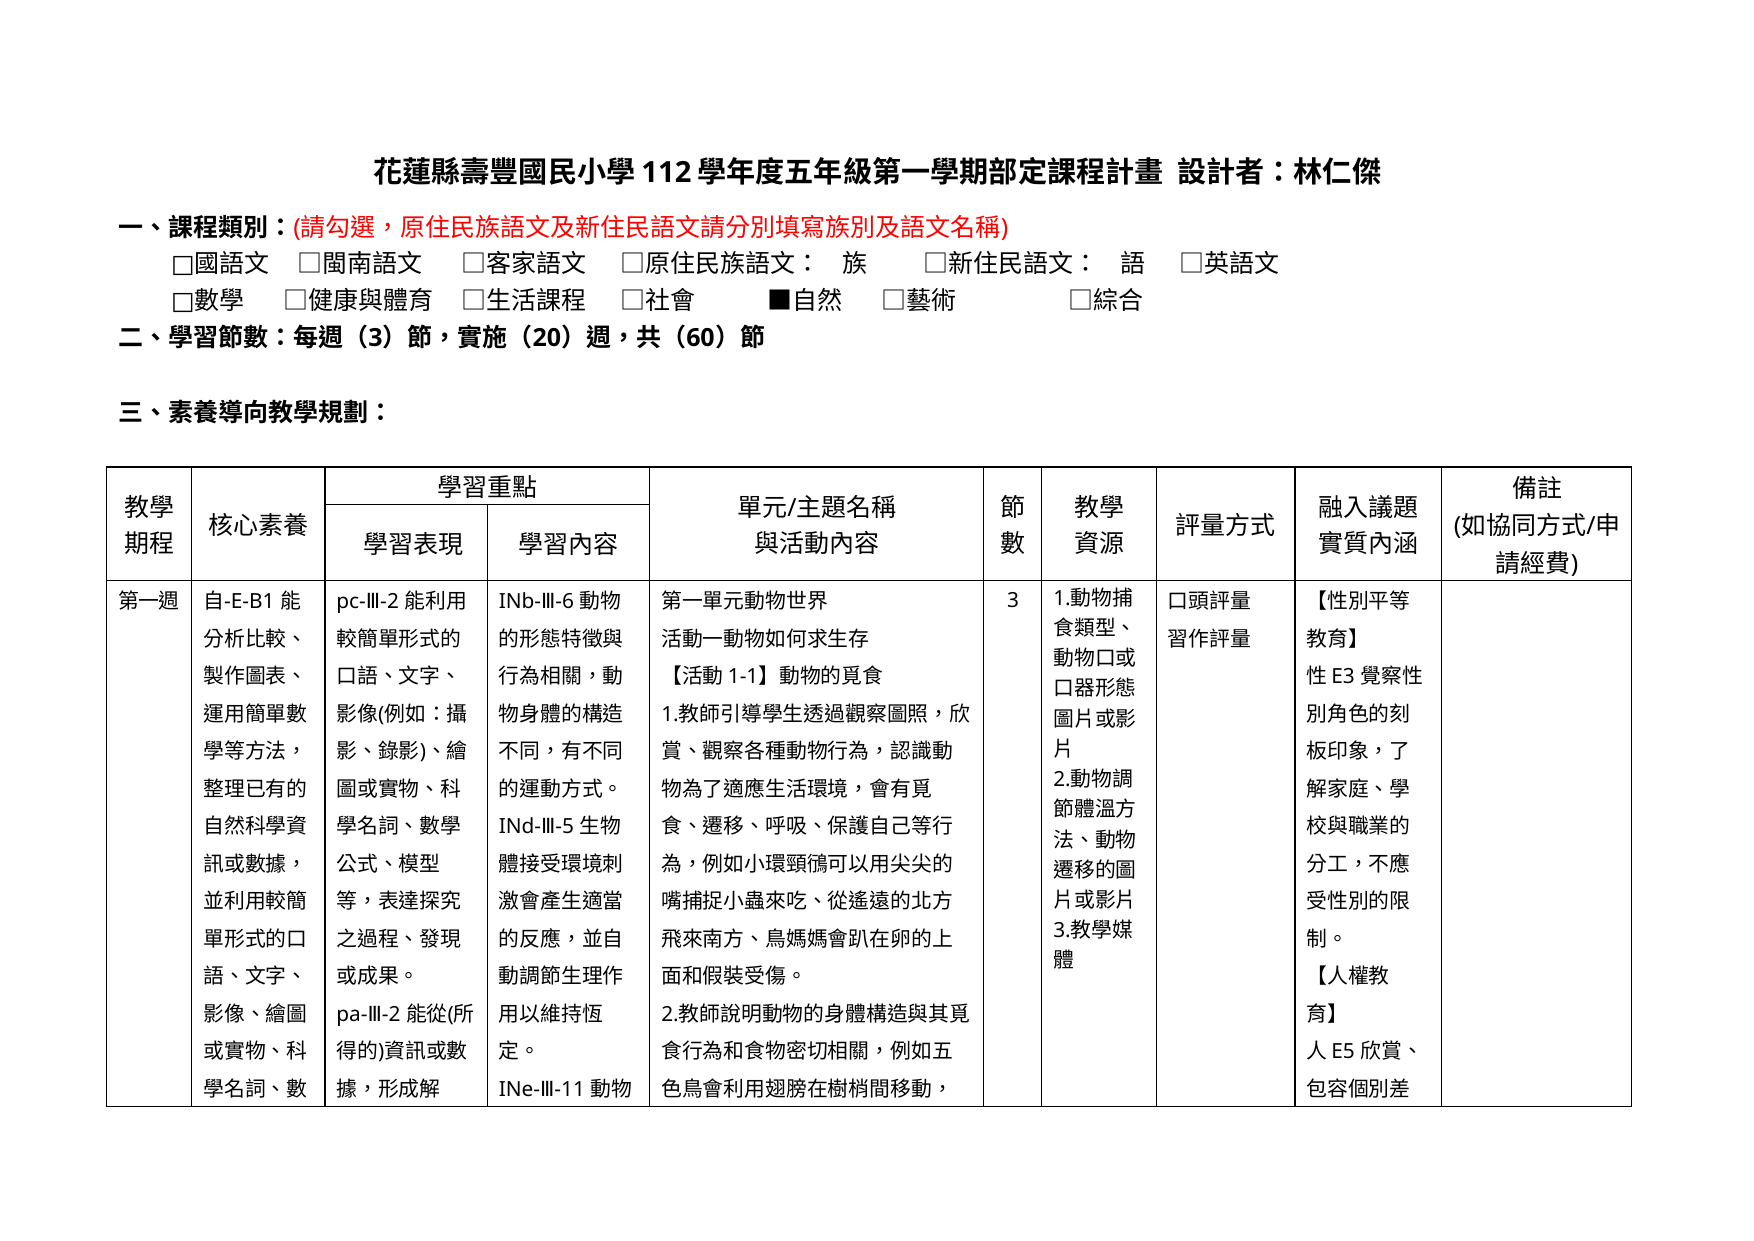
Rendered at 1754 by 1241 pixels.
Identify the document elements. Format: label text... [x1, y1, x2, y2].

list □數學 □健康與體育 □生活課程 □社會 ■自然 □藝術 □綜合 [171, 280, 1636, 316]
list 三、素養導向教學規劃： [118, 391, 1636, 429]
table_cell 學習表現 [326, 505, 487, 580]
table_header 備註 (如協同方式/申請經費) [1442, 468, 1631, 580]
table_cell 學習內容 [488, 505, 649, 580]
list □國語文 □閩南語文 □客家語文 □原住民族語文： 族 □新住民語文： 語 □英語文 [171, 244, 1636, 280]
table_cell 3 [984, 581, 1041, 1106]
table_header 教學 資源 [1042, 468, 1156, 580]
table_cell 第一週 [107, 581, 191, 1106]
list 二、學習節數：每週（3）節，實施（20）週，共（60）節 [118, 316, 1636, 354]
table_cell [650, 581, 983, 1106]
table_cell 口頭評量 習作評量 [1157, 581, 1294, 1106]
table_header 學習重點 [326, 468, 649, 504]
text 花蓮縣壽豐國民小學112學年度五年級第一學期部定課程計畫 設計者：林仁傑 [118, 133, 1636, 208]
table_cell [488, 581, 649, 1106]
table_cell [192, 581, 324, 1106]
table_header 教學期程 [107, 468, 191, 580]
table_cell [1442, 581, 1631, 1106]
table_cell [1296, 581, 1441, 1106]
table_header 融入議題 實質內涵 [1296, 468, 1441, 580]
table_header 核心素養 [192, 468, 324, 580]
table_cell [1042, 581, 1156, 1106]
table_header 節數 [984, 468, 1041, 580]
table_header 評量方式 [1157, 468, 1294, 580]
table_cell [326, 581, 487, 1106]
table_header 單元/主題名稱 與活動內容 [650, 468, 983, 580]
list 一、課程類別：(請勾選，原住民族語文及新住民語文請分別填寫族別及語文名稱) [118, 208, 1636, 244]
